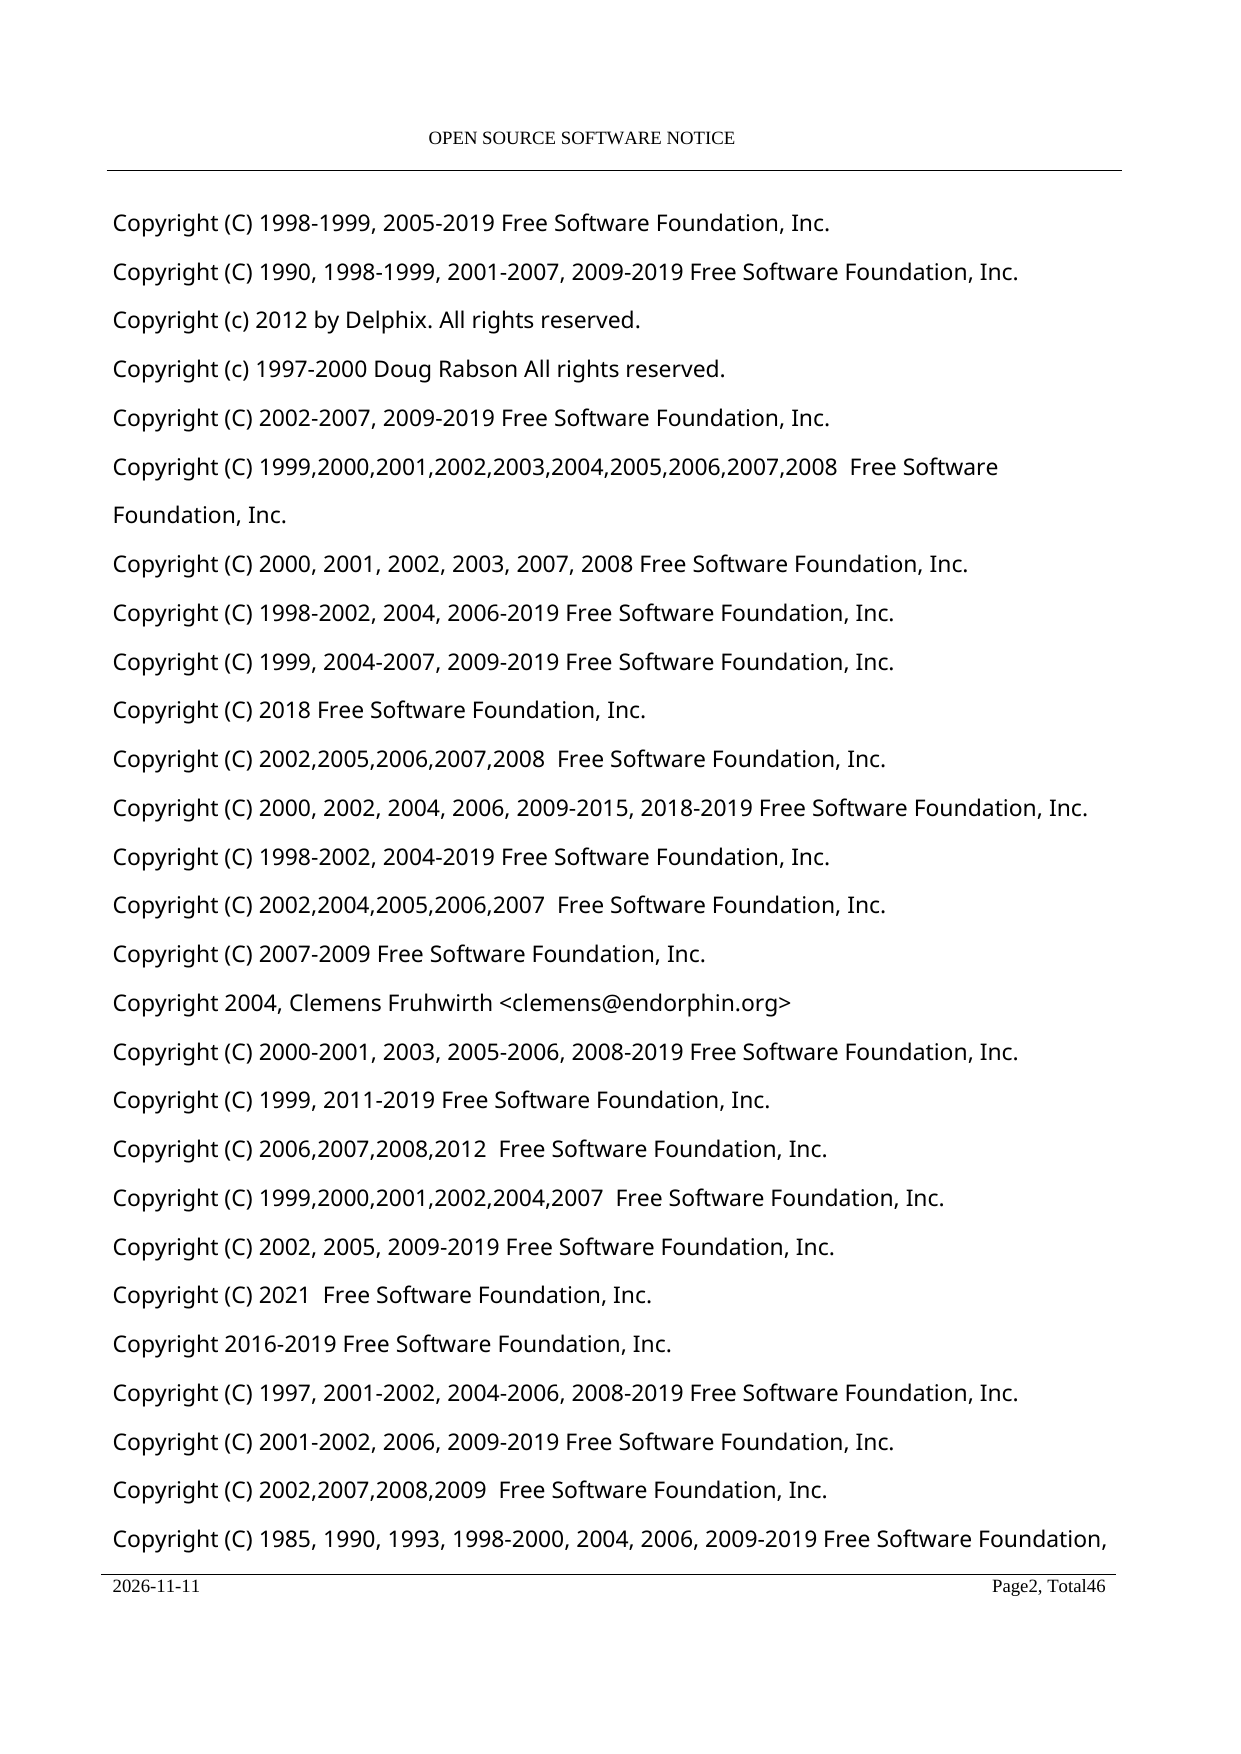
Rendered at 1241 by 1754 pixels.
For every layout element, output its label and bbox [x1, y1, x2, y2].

text [112, 206, 1128, 1555]
